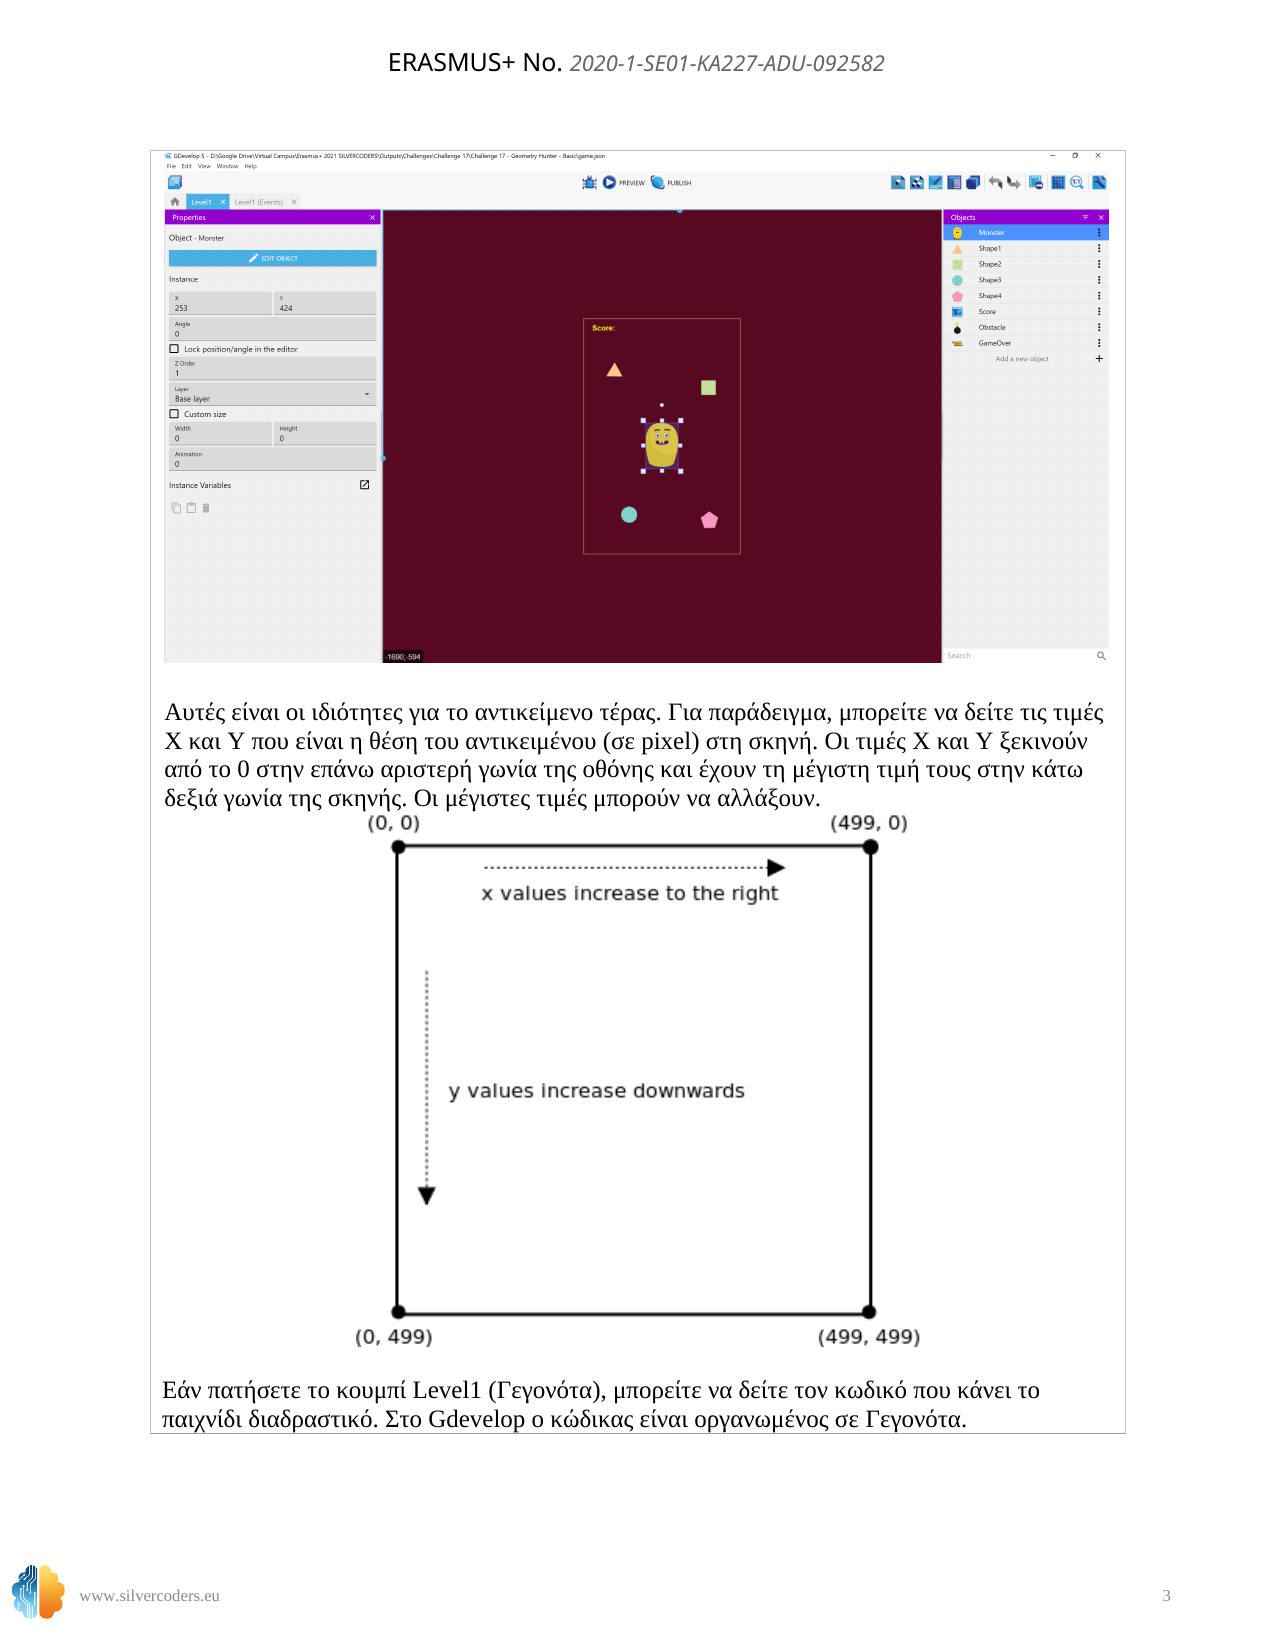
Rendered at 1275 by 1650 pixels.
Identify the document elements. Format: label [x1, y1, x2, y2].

picture [164, 151, 1109, 663]
table_cell [151, 151, 1125, 1433]
picture [11, 1565, 65, 1619]
picture [355, 812, 921, 1347]
